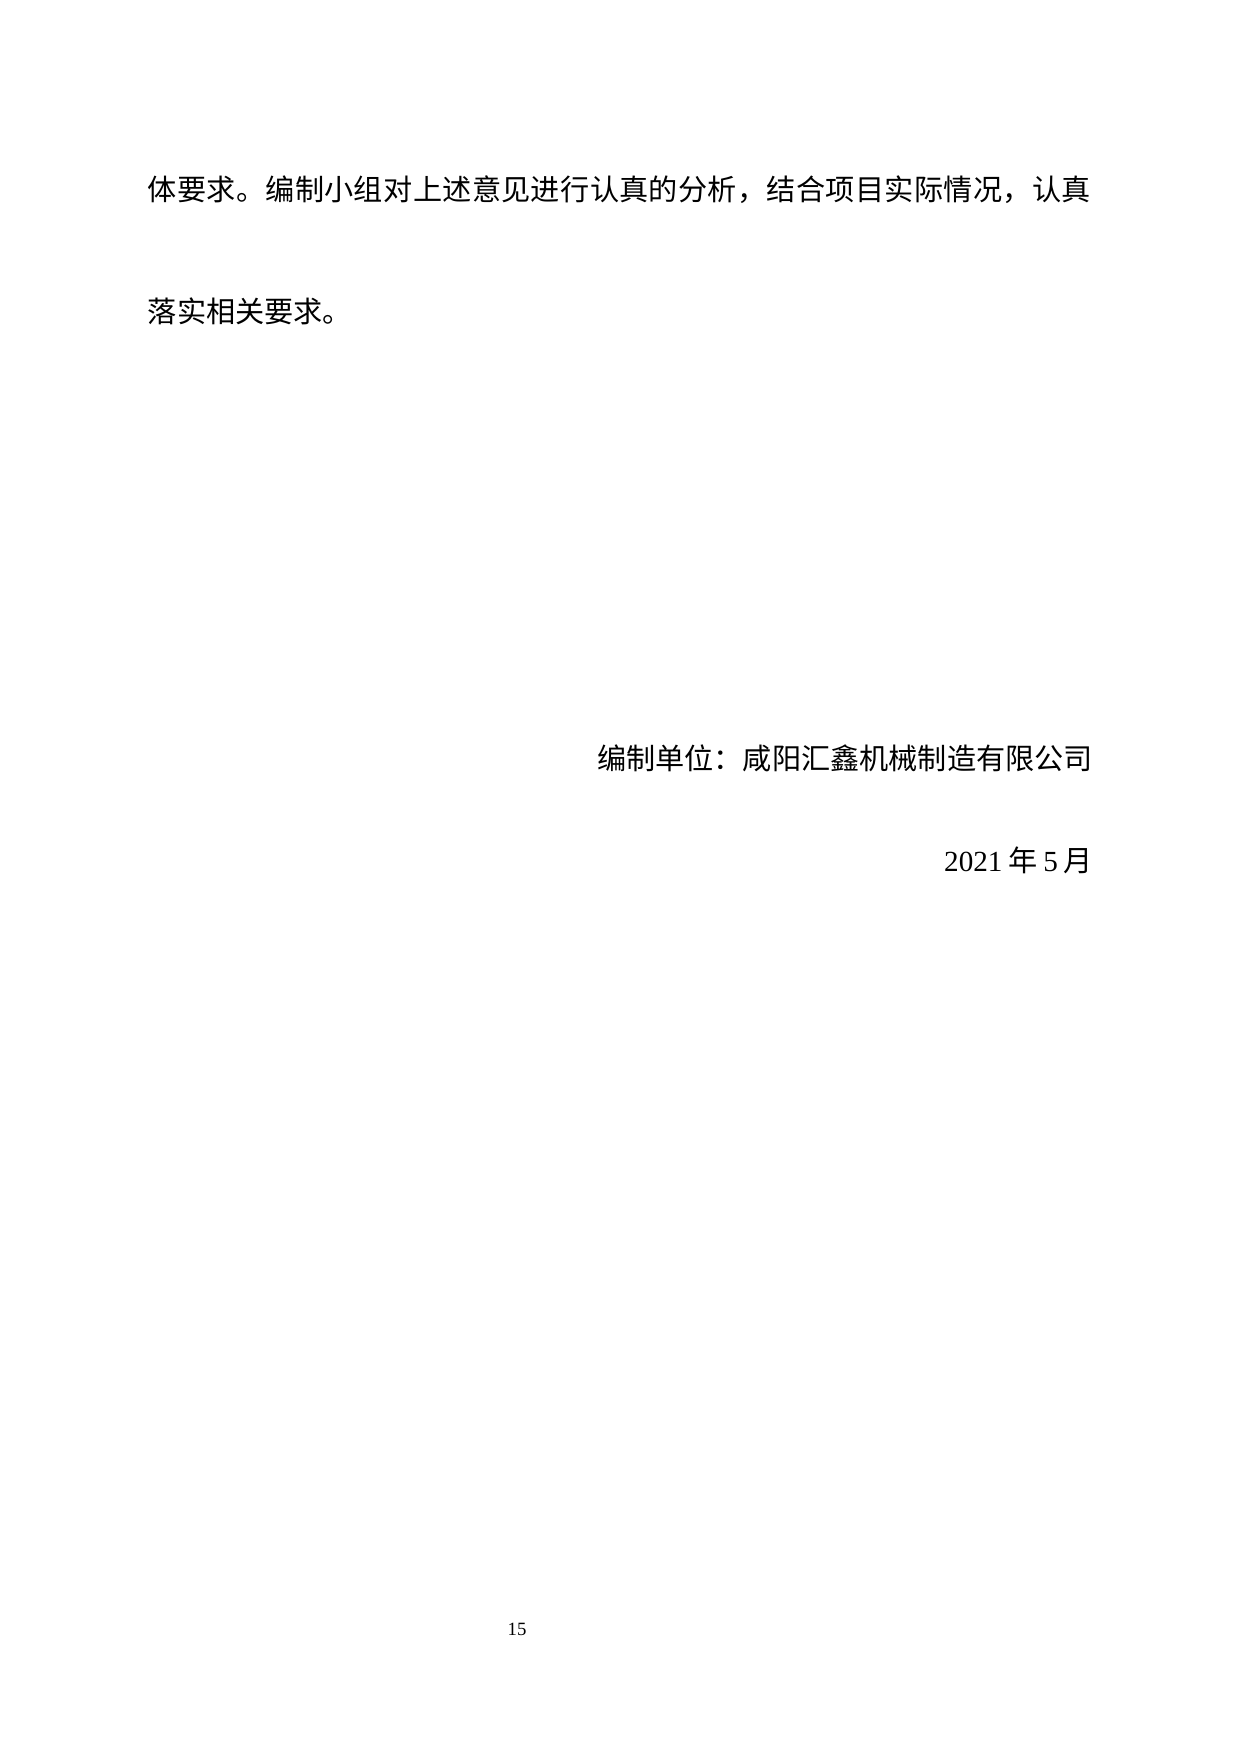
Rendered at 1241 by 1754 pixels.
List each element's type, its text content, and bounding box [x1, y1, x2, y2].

text 2021年5月 [148, 818, 1093, 899]
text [148, 148, 1093, 350]
text 编制单位：咸阳汇鑫机械制造有限公司 [468, 716, 1093, 797]
